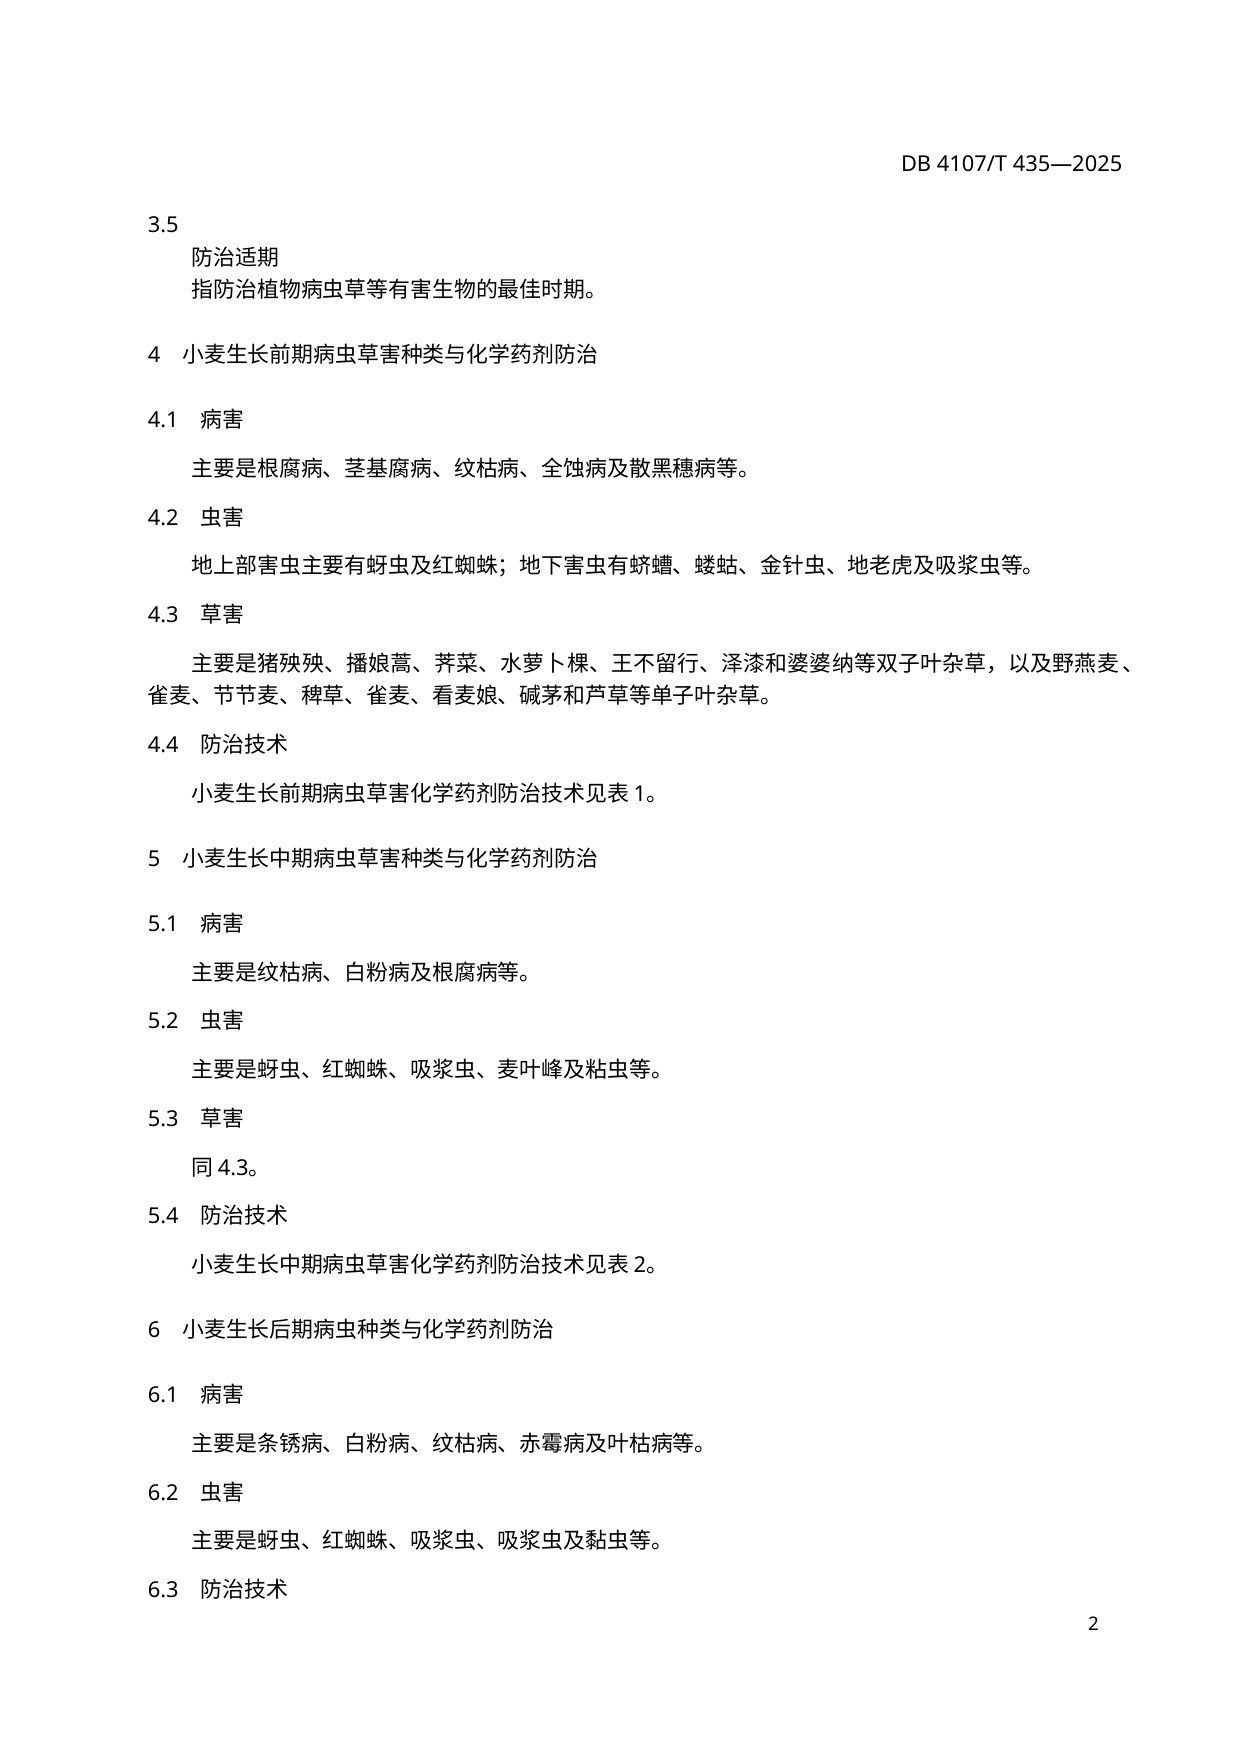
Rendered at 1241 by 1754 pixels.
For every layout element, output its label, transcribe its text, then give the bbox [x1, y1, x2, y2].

text 防治技术 [148, 1572, 1122, 1604]
text 小麦生长前期病虫草害种类与化学药剂防治 [148, 337, 1122, 369]
text 主要是条锈病、白粉病、纹枯病、赤霉病及叶枯病等。 [148, 1426, 1122, 1458]
text 病害 [148, 1377, 1122, 1409]
text 主要是猪殃殃、播娘蒿、荠菜、水萝卜棵、王不留行、泽漆和婆婆纳等双子叶杂草，以及野燕麦、雀麦、节节麦、稗草、雀麦、看麦娘、碱茅和芦草等单子叶杂草。 [148, 646, 1122, 711]
text 同4.3。 [148, 1149, 1122, 1182]
text 草害 [148, 597, 1122, 629]
text 小麦生长后期病虫种类与化学药剂防治 [148, 1312, 1122, 1344]
text 主要是蚜虫、红蜘蛛、吸浆虫、麦叶峰及粘虫等。 [148, 1052, 1122, 1084]
text 病害 [148, 906, 1122, 938]
text 主要是根腐病、茎基腐病、纹枯病、全蚀病及散黑穗病等。 [148, 451, 1122, 483]
text 指防治植物病虫草等有害生物的最佳时期。 [148, 272, 1122, 304]
text 小麦生长前期病虫草害化学药剂防治技术见表1。 [148, 776, 1122, 808]
text 防治技术 [148, 1198, 1122, 1231]
text 主要是蚜虫、红蜘蛛、吸浆虫、吸浆虫及黏虫等。 [148, 1523, 1122, 1556]
text 小麦生长中期病虫草害化学药剂防治技术见表2。 [148, 1247, 1122, 1279]
text 草害 [148, 1101, 1122, 1133]
text 虫害 [148, 1003, 1122, 1036]
text 虫害 [148, 499, 1122, 532]
text 小麦生长中期病虫草害种类与化学药剂防治 [148, 841, 1122, 873]
text 主要是纹枯病、白粉病及根腐病等。 [148, 954, 1122, 987]
text 虫害 [148, 1474, 1122, 1507]
text 防治适期 [148, 207, 1122, 272]
text 防治技术 [148, 727, 1122, 759]
text 病害 [148, 402, 1122, 434]
text 地上部害虫主要有蚜虫及红蜘蛛；地下害虫有蛴螬、蝼蛄、金针虫、地老虎及吸浆虫等。 [148, 548, 1122, 581]
